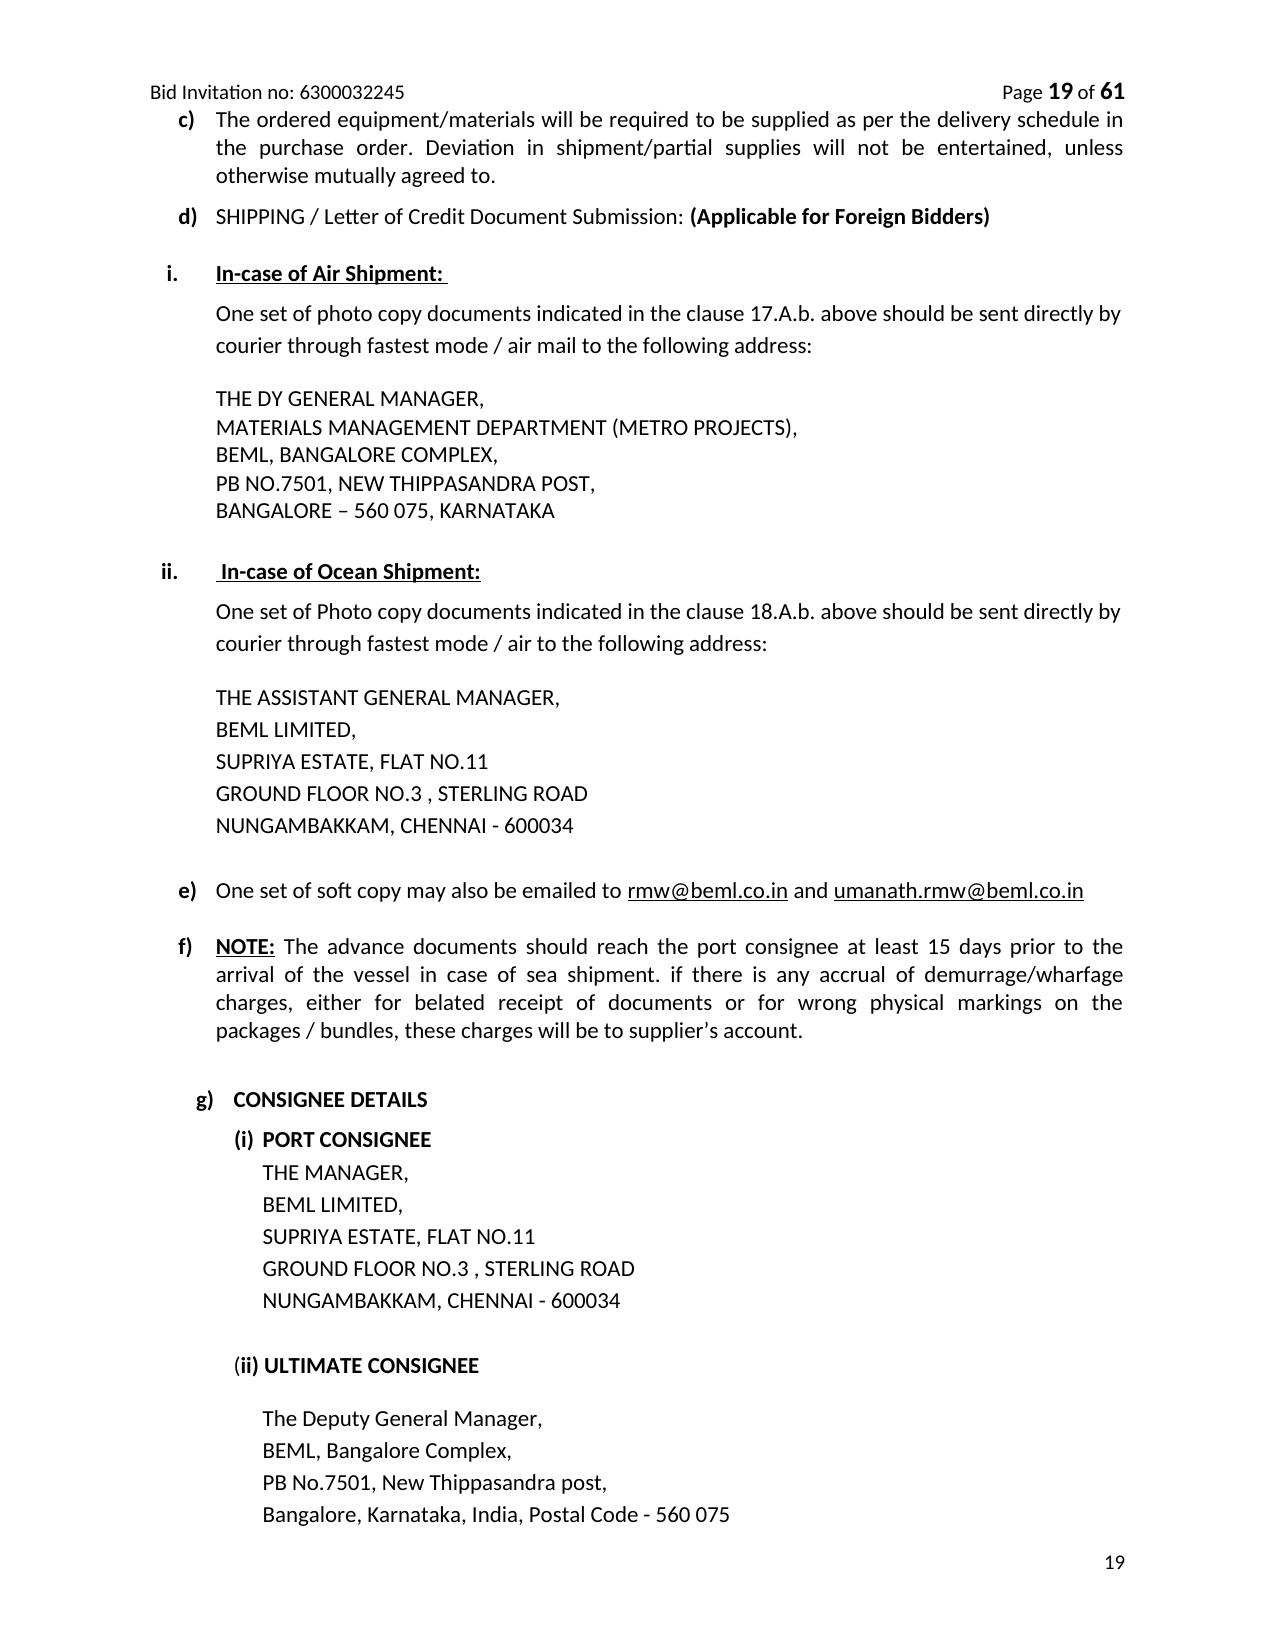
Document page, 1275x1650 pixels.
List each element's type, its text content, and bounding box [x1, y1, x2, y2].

text THE DY GENERAL MANAGER, [216, 384, 1125, 413]
list One set of soft copy may also be emailed to rmw@beml.co.in and umanath.rmw@beml.co.in [178, 876, 1125, 904]
text SUPRIYA ESTATE, FLAT NO.11 [262, 1222, 1125, 1250]
list In-case of Air Shipment: [178, 259, 1125, 287]
list In-case of Ocean Shipment: [178, 557, 1125, 585]
text Bangalore, Karnataka, India, Postal Code - 560 075 [262, 1501, 1125, 1528]
text THE ASSISTANT GENERAL MANAGER, [216, 683, 1125, 711]
text BEML, Bangalore Complex, [262, 1436, 1125, 1464]
text GROUND FLOOR NO.3 , STERLING ROAD [216, 779, 1125, 807]
text THE MANAGER, [262, 1158, 1125, 1186]
text PB NO.7501, NEW THIPPASANDRA POST, [216, 469, 1125, 497]
text BEML, BANGALORE COMPLEX, [216, 441, 1125, 469]
list CONSIGNEE DETAILS [196, 1085, 1125, 1113]
text BEML LIMITED, [262, 1190, 1125, 1218]
text MATERIALS MANAGEMENT DEPARTMENT (METRO PROJECTS), [216, 413, 1125, 441]
list The ordered equipment/materials will be required to be supplied as per the delivery schedule in the purchase order. Deviation in shipment/partial supplies will not be entertained, unless otherwise mutually agreed to. [178, 106, 1125, 189]
text (ii) ULTIMATE CONSIGNEE [233, 1351, 1125, 1379]
text NUNGAMBAKKAM, CHENNAI - 600034 [262, 1287, 1125, 1314]
list NOTE: The advance documents should reach the port consignee at least 15 days prior to the arrival of the vessel in case of sea shipment. if there is any accrual of demurrage/wharfage charges, either for belated receipt of documents or for wrong physical markings on the packages / bundles, these charges will be to supplier’s account. [178, 932, 1125, 1044]
text One set of photo copy documents indicated in the clause 17.A.b. above should be sent directly by courier through fastest mode / air mail to the following address: [216, 299, 1125, 359]
list SHIPPING / Letter of Credit Document Submission: (Applicable for Foreign Bidders) [178, 202, 1125, 230]
text NUNGAMBAKKAM, CHENNAI - 600034 [216, 811, 1125, 839]
text SUPRIYA ESTATE, FLAT NO.11 [216, 747, 1125, 775]
text GROUND FLOOR NO.3 , STERLING ROAD [262, 1254, 1125, 1282]
text The Deputy General Manager, [262, 1404, 1125, 1432]
text BANGALORE – 560 075, KARNATAKA [216, 497, 1125, 525]
text One set of Photo copy documents indicated in the clause 18.A.b. above should be sent directly by courier through fastest mode / air to the following address: [216, 597, 1125, 658]
list PORT CONSIGNEE [234, 1126, 1125, 1154]
text PB No.7501, New Thippasandra post, [262, 1468, 1125, 1496]
text BEML LIMITED, [216, 715, 1125, 743]
